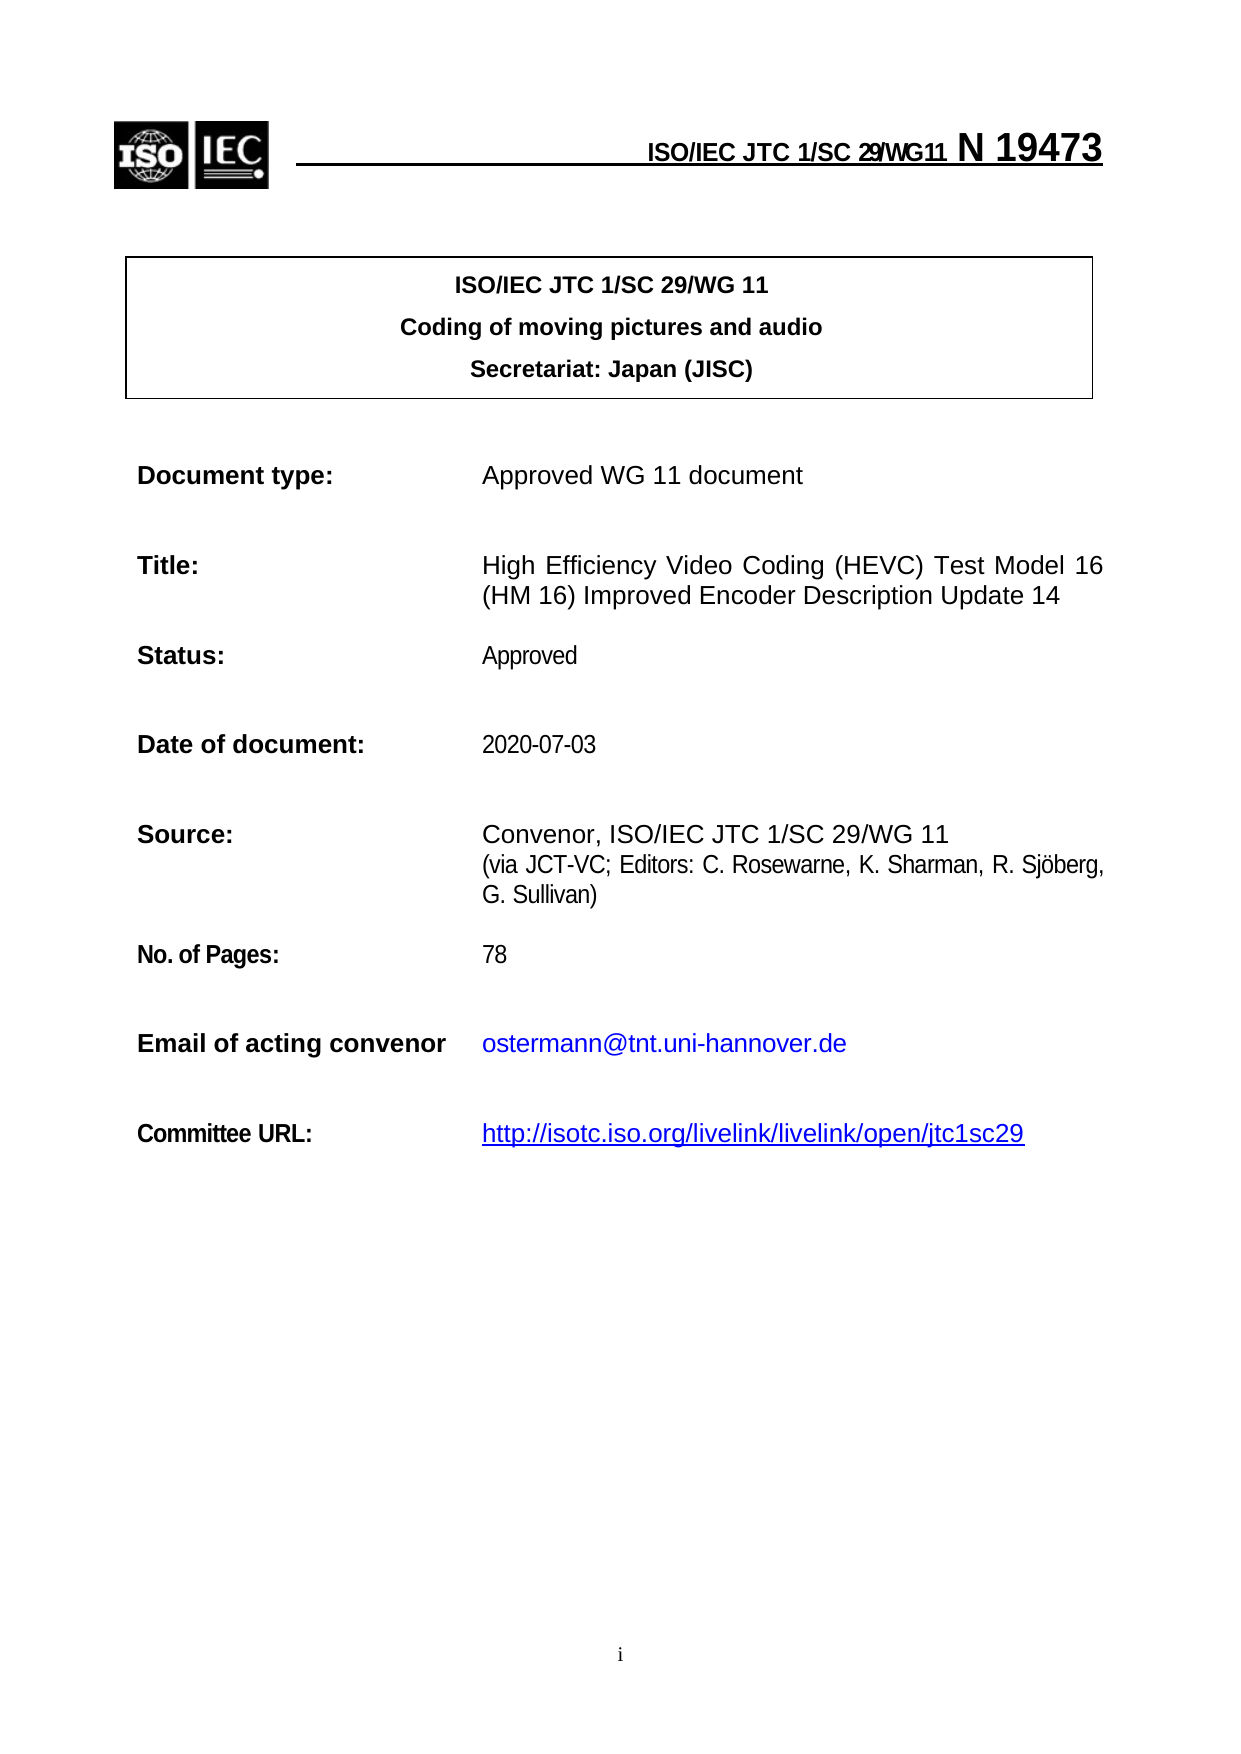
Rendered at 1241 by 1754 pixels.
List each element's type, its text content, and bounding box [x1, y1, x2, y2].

table_cell Source: [126, 819, 471, 939]
table_header Approved WG 11 document [471, 460, 1116, 550]
table_cell Convenor, ISO/IEC JTC 1/SC 29/WG 11 (via JCT-VC; Editors: C. Rosewarne, K. Sharman, R. Sjöberg, G. Sullivan) [471, 819, 1116, 939]
table_cell Committee URL: [126, 1118, 471, 1208]
table_cell ostermann@tnt.uni-hannover.de [471, 1028, 1116, 1118]
table_cell Date of document: [126, 729, 471, 819]
table_cell 2020-07-03 [471, 729, 1116, 819]
table_cell High Efficiency Video Coding (HEVC) Test Model 16 (HM 16) Improved Encoder Description Update 14 [471, 550, 1116, 640]
text ISO/IEC JTC 1/SC 29/ WG 11 N 19473 [296, 123, 1127, 169]
table_cell No. of Pages: [126, 939, 471, 1028]
table_cell Approved [471, 640, 1116, 729]
table_header Document type: [126, 460, 471, 550]
table_cell http://isotc.iso.org/livelink/livelink/open/jtc1sc29 [471, 1118, 1116, 1208]
table_cell Status: [126, 640, 471, 729]
picture [114, 121, 269, 189]
table_cell 78 [471, 939, 1116, 1028]
table_cell Title: [126, 550, 471, 640]
table_cell Email of acting convenor [126, 1028, 471, 1118]
